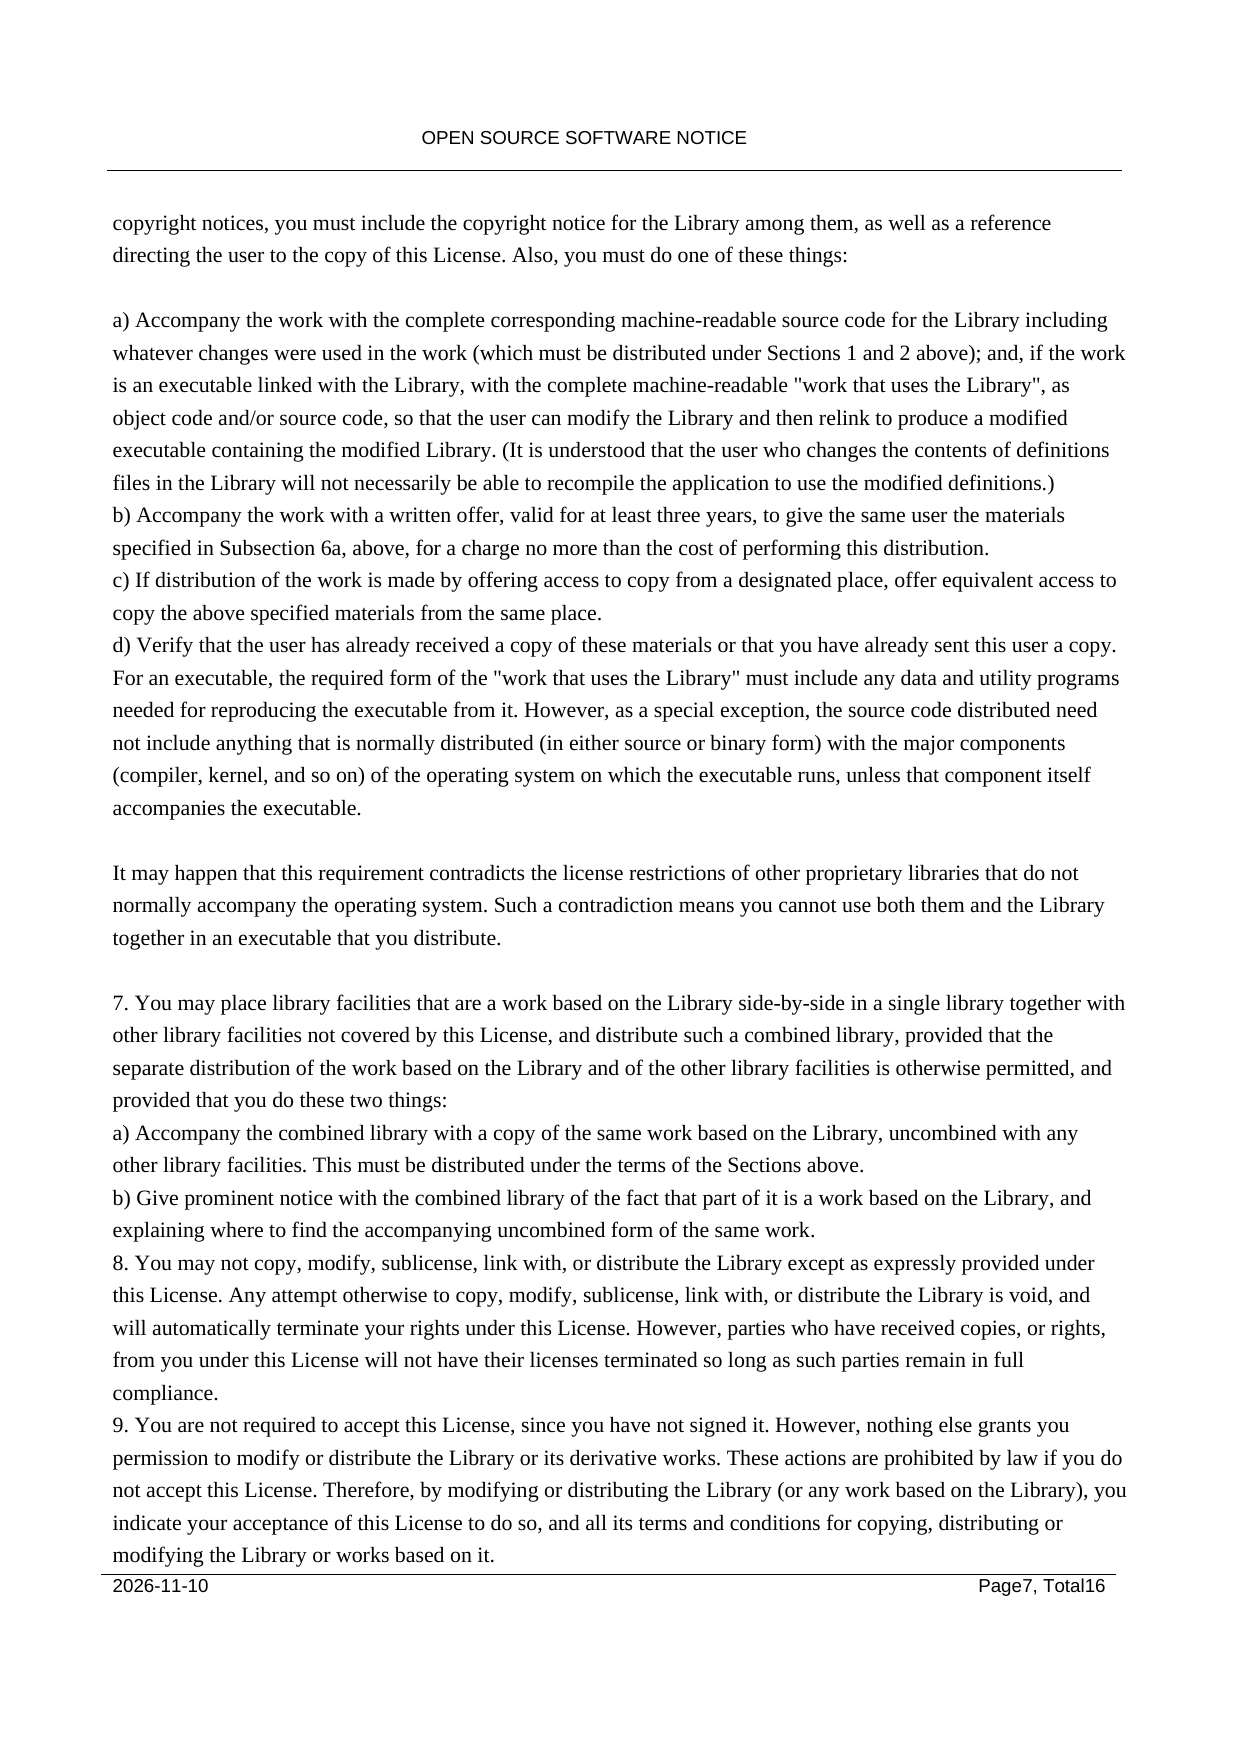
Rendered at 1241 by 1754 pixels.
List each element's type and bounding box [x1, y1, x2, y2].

text [112, 206, 1128, 1571]
